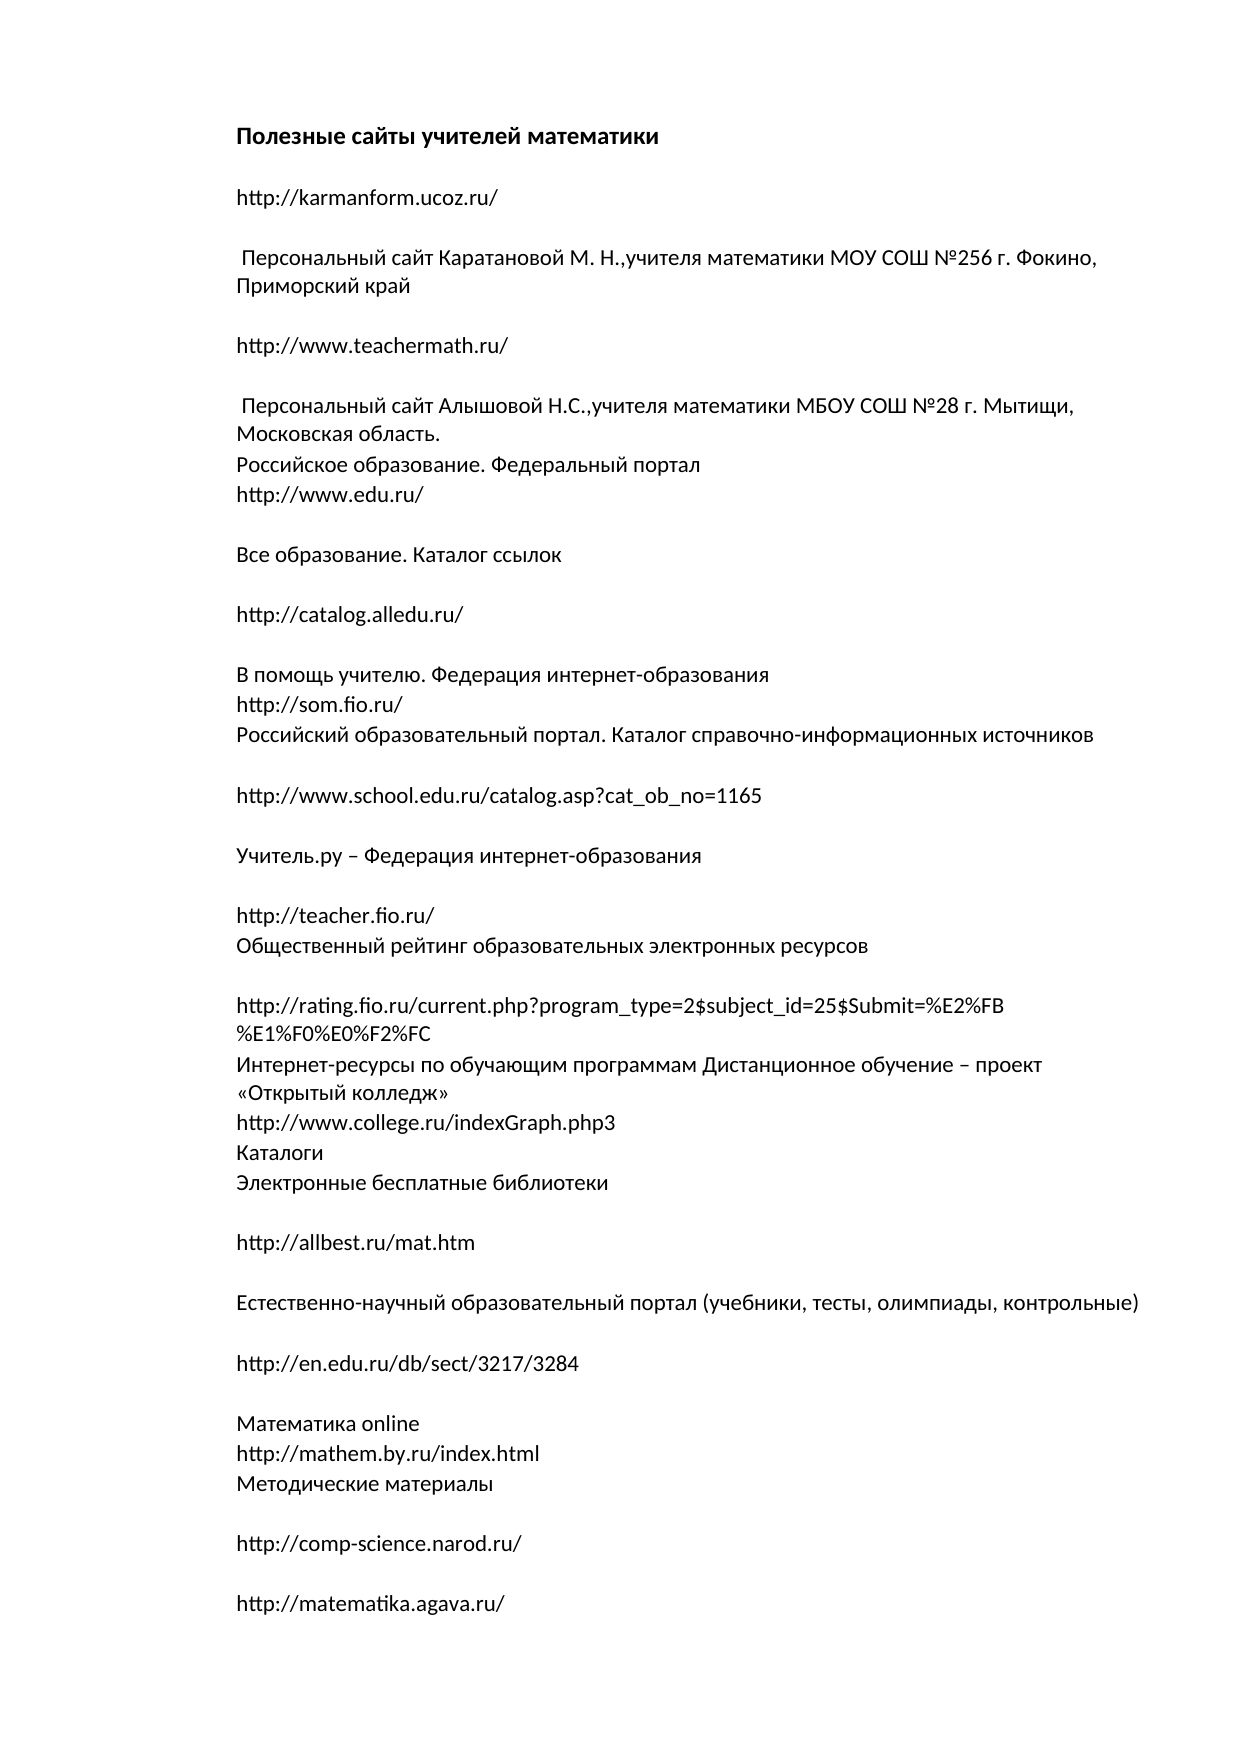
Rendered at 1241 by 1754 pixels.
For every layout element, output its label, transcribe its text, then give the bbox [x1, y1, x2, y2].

text Учитель.ру – Федерация интернет-образования [236, 841, 1152, 869]
text http://karmanform.ucoz.ru/ [236, 183, 1152, 211]
text Методические материалы [236, 1469, 1152, 1497]
text http://www.college.ru/indexGraph.php3 [236, 1108, 1152, 1136]
text Естественно-научный образовательный портал (учебники, тесты, олимпиады, контрольные) [236, 1288, 1152, 1316]
text Полезные сайты учителей математики [236, 120, 1152, 151]
text http://en.edu.ru/db/sect/3217/3284 [236, 1349, 1152, 1377]
text http://catalog.alledu.ru/ [236, 600, 1152, 628]
text Персональный сайт Алышовой Н.С.,учителя математики МБОУ СОШ №28 г. Мытищи, Московская область. [236, 392, 1152, 448]
text http://comp-science.narod.ru/ [236, 1529, 1152, 1557]
text http://www.school.edu.ru/catalog.asp?cat_ob_no=1165 [236, 781, 1152, 809]
text Математика online [236, 1409, 1152, 1437]
text http://mathem.by.ru/index.html [236, 1439, 1152, 1467]
text Общественный рейтинг образовательных электронных ресурсов [236, 931, 1152, 959]
text Российское образование. Федеральный портал [236, 450, 1152, 478]
text http://www.edu.ru/ [236, 480, 1152, 508]
text Электронные бесплатные библиотеки [236, 1168, 1152, 1196]
text Интернет-ресурсы по обучающим программам Дистанционное обучение – проект «Открытый колледж» [236, 1050, 1152, 1106]
text http://matematika.agava.ru/ [236, 1589, 1152, 1617]
text В помощь учителю. Федерация интернет-образования [236, 660, 1152, 688]
text http://teacher.fio.ru/ [236, 901, 1152, 929]
text Все образование. Каталог ссылок [236, 540, 1152, 568]
text http://som.fio.ru/ [236, 691, 1152, 718]
text Российский образовательный портал. Каталог справочно-информационных источников [236, 721, 1152, 749]
text Персональный сайт Каратановой М. Н.,учителя математики МОУ СОШ №256 г. Фокино, Приморский край [236, 243, 1152, 299]
text http://rating.fio.ru/current.php?program_type=2$subject_id=25$Submit=%E2%FB%E1%F0%E0%F2%FC [236, 992, 1152, 1048]
text Каталоги [236, 1138, 1152, 1166]
text http://www.teachermath.ru/ [236, 331, 1152, 359]
text http://allbest.ru/mat.htm [236, 1228, 1152, 1256]
